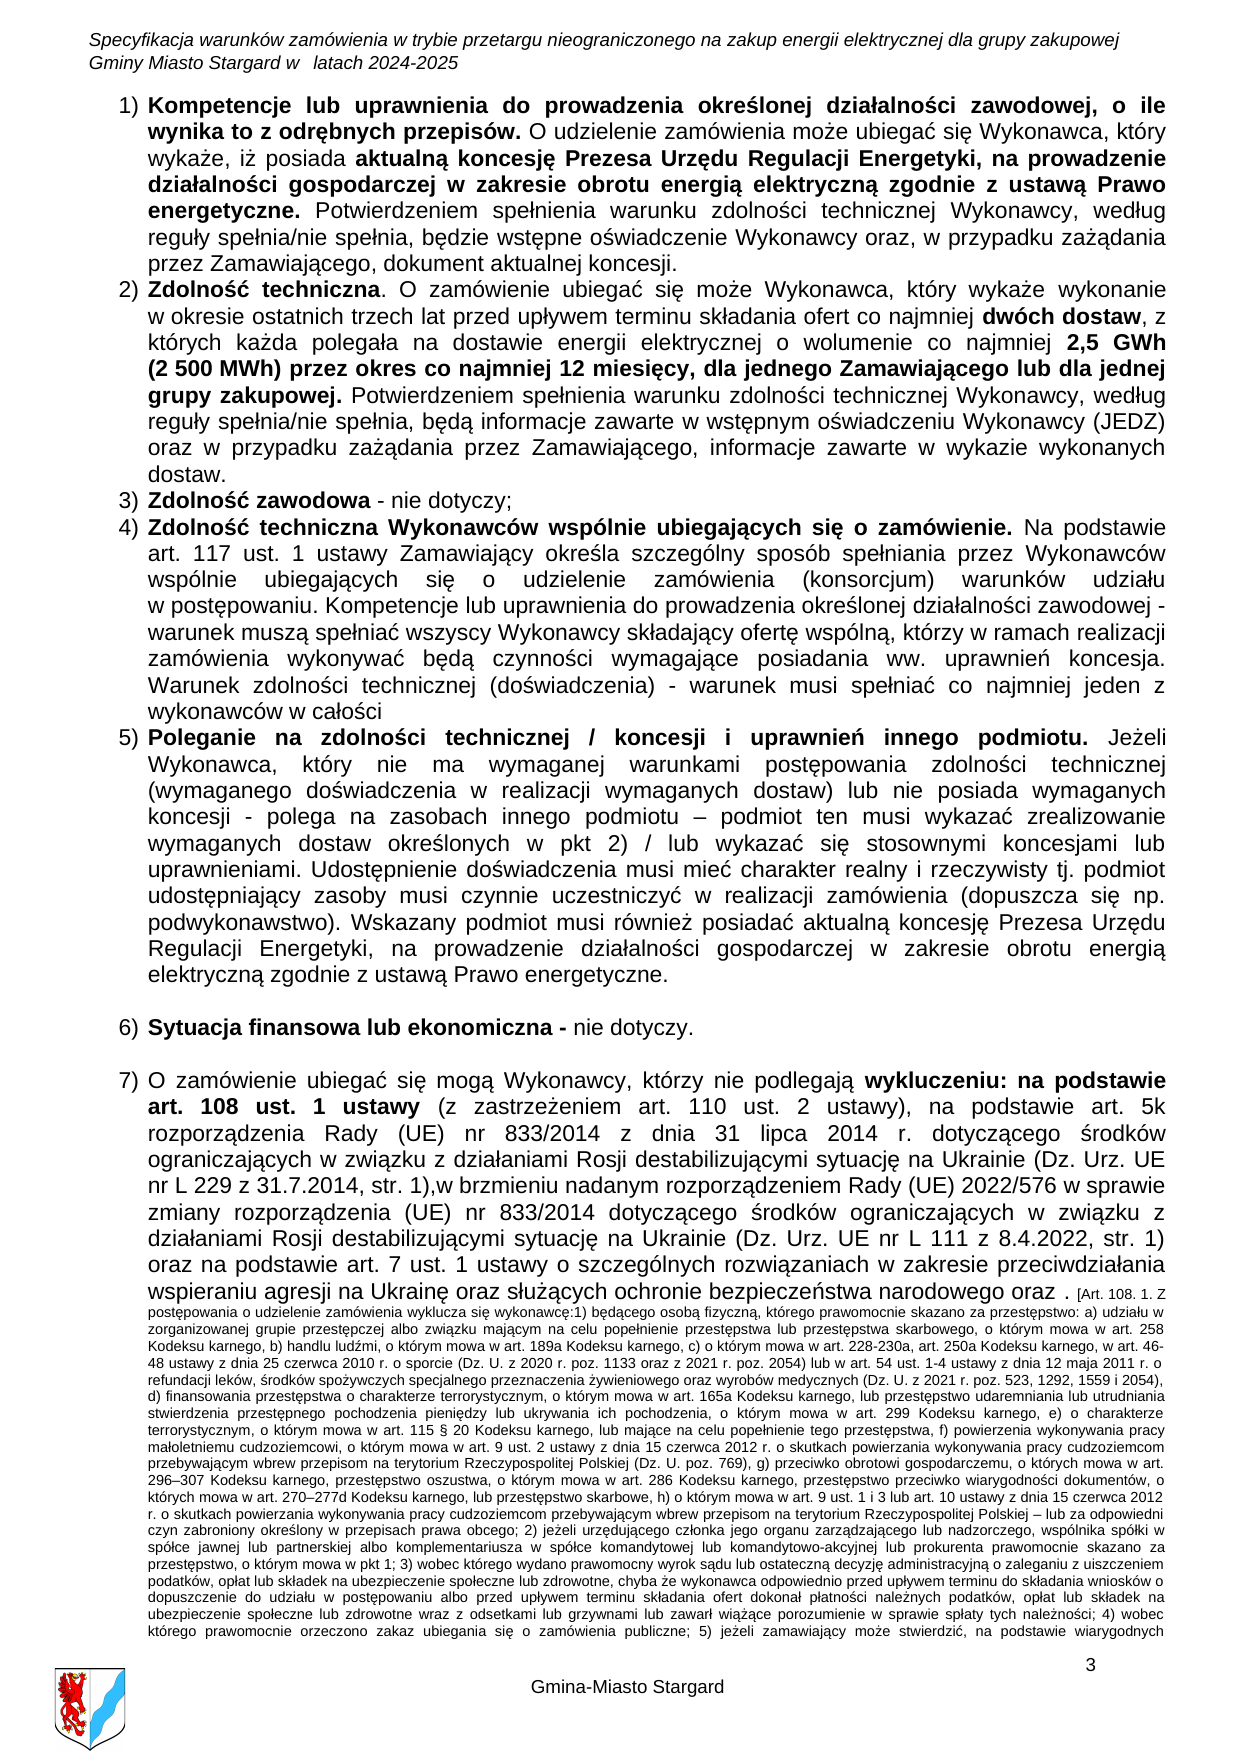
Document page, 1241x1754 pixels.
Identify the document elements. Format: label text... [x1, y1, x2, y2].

list Zdolność techniczna Wykonawców wspólnie ubiegających się o zamówienie. Na podstawie art. 117 ust. 1 ustawy Zamawiający określa szczególny sposób spełniania przez Wykonawców wspólnie ubiegających się o udzielenie zamówienia (konsorcjum) warunków udziału w postępowaniu. Kompetencje lub uprawnienia do prowadzenia określonej działalności zawodowej - warunek muszą spełniać wszyscy Wykonawcy składający ofertę wspólną, którzy w ramach realizacji zamówienia wykonywać będą czynności wymagające posiadania ww. uprawnień koncesja. Warunek zdolności technicznej (doświadczenia) - warunek musi spełniać co najmniej jeden z wykonawców w całości [118, 513, 1166, 724]
list Zdolność techniczna. O zamówienie ubiegać się może Wykonawca, który wykaże wykonanie w okresie ostatnich trzech lat przed upływem terminu składania ofert co najmniej dwóch dostaw, z których każda polegała na dostawie energii elektrycznej o wolumenie co najmniej 2,5 GWh (2 500 MWh) przez okres co najmniej 12 miesięcy, dla jednego Zamawiającego lub dla jednej grupy zakupowej. Potwierdzeniem spełnienia warunku zdolności technicznej Wykonawcy, według reguły spełnia/nie spełnia, będą informacje zawarte w wstępnym oświadczeniu Wykonawcy (JEDZ) oraz w przypadku zażądania przez Zamawiającego, informacje zawarte w wykazie wykonanych dostaw. [118, 276, 1166, 487]
list Kompetencje lub uprawnienia do prowadzenia określonej działalności zawodowej, o ile wynika to z odrębnych przepisów. O udzielenie zamówienia może ubiegać się Wykonawca, który wykaże, iż posiada aktualną koncesję Prezesa Urzędu Regulacji Energetyki, na prowadzenie działalności gospodarczej w zakresie obrotu energią elektryczną zgodnie z ustawą Prawo energetyczne. Potwierdzeniem spełnienia warunku zdolności technicznej Wykonawcy, według reguły spełnia/nie spełnia, będzie wstępne oświadczenie Wykonawcy oraz, w przypadku zażądania przez Zamawiającego, dokument aktualnej koncesji. [118, 92, 1166, 276]
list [118, 1067, 1166, 1639]
picture [54, 1668, 126, 1751]
list Poleganie na zdolności technicznej / koncesji i uprawnień innego podmiotu. Jeżeli Wykonawca, który nie ma wymaganej warunkami postępowania zdolności technicznej (wymaganego doświadczenia w realizacji wymaganych dostaw) lub nie posiada wymaganych koncesji - polega na zasobach innego podmiotu – podmiot ten musi wykazać zrealizowanie wymaganych dostaw określonych w pkt 2) / lub wykazać się stosownymi koncesjami lub uprawnieniami. Udostępnienie doświadczenia musi mieć charakter realny i rzeczywisty tj. podmiot udostępniający zasoby musi czynnie uczestniczyć w realizacji zamówienia (dopuszcza się np. podwykonawstwo). Wskazany podmiot musi również posiadać aktualną koncesję Prezesa Urzędu Regulacji Energetyki, na prowadzenie działalności gospodarczej w zakresie obrotu energią elektryczną zgodnie z ustawą Prawo energetyczne. [118, 724, 1166, 988]
list Zdolność zawodowa - nie dotyczy; [118, 487, 1166, 513]
list Sytuacja finansowa lub ekonomiczna - nie dotyczy. [118, 1014, 1166, 1041]
